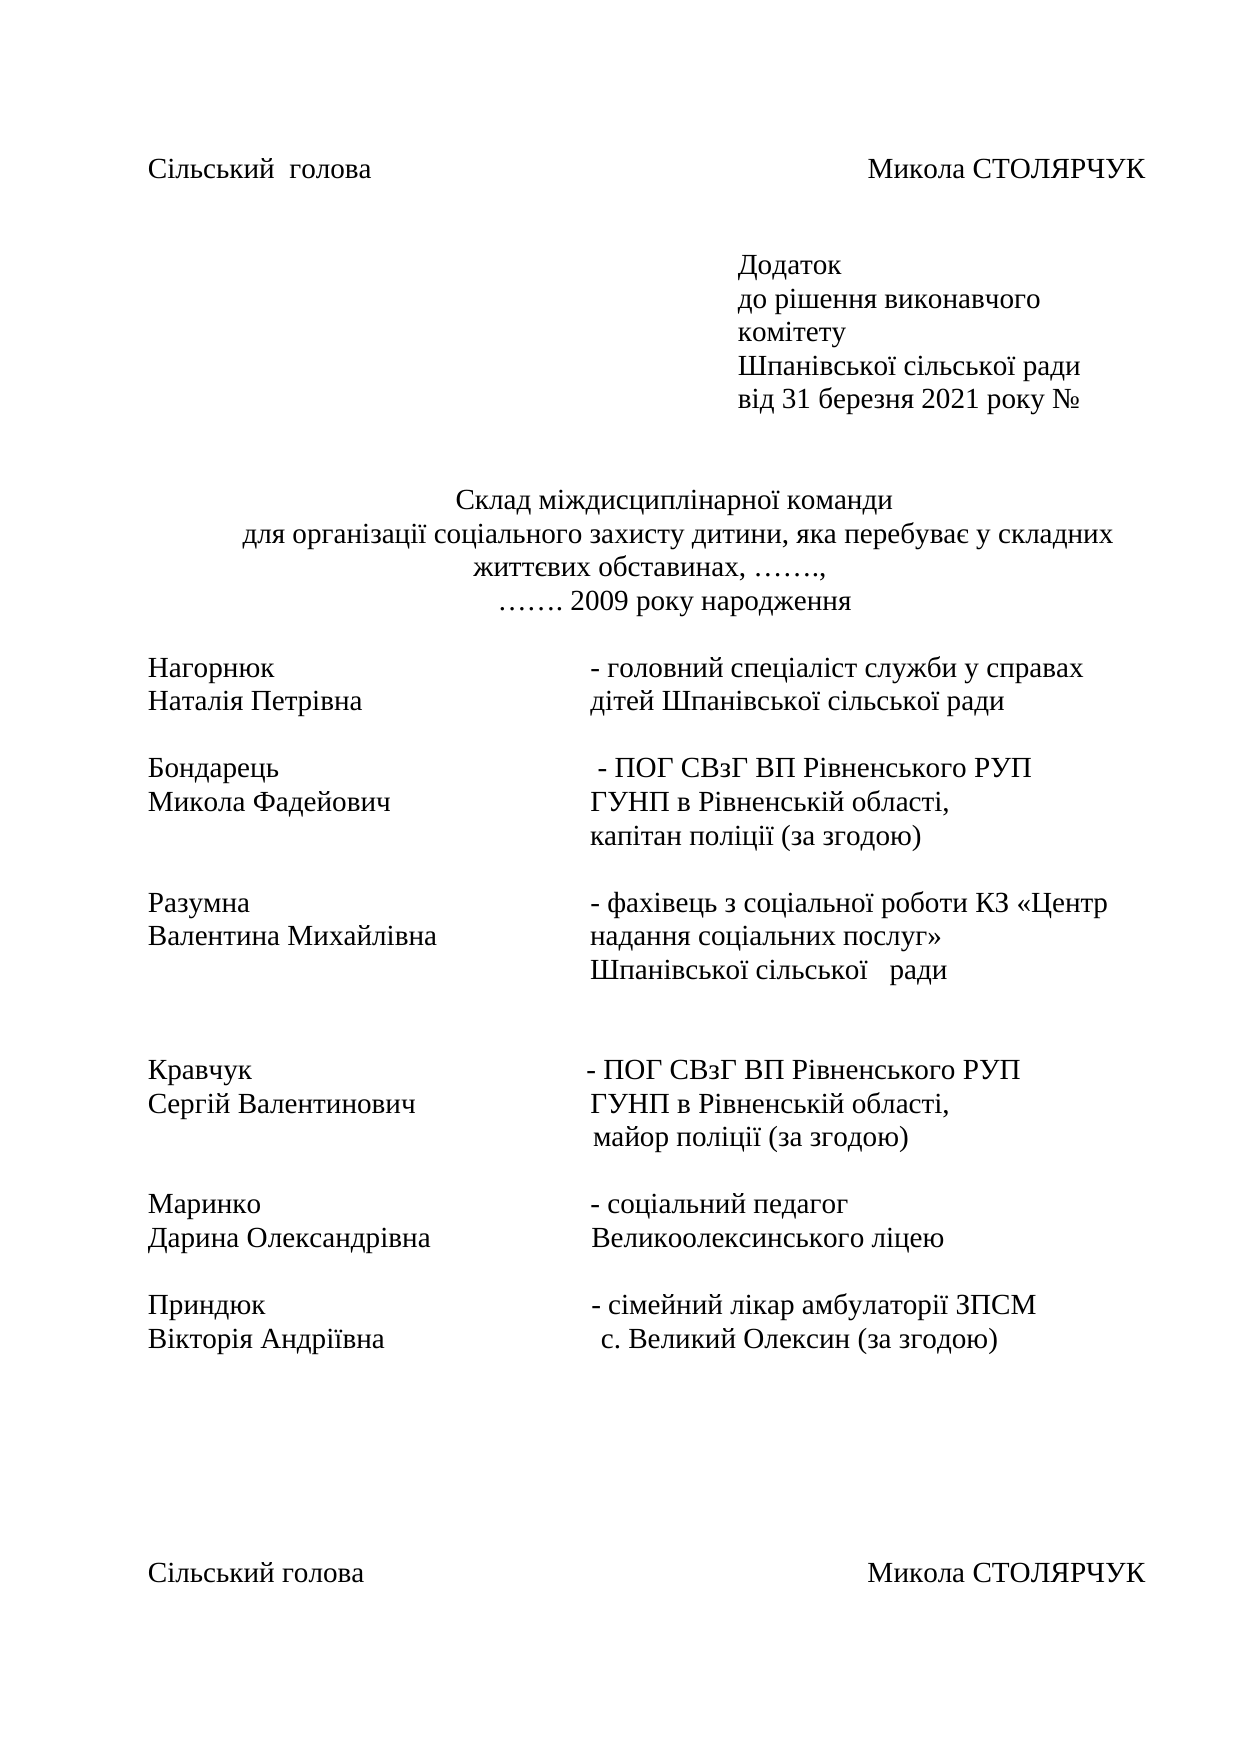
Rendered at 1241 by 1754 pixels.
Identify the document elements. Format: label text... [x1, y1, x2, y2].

text Дарина Олександрівна Великоолексинського ліцею [148, 1220, 1152, 1254]
text ……. 2009 року народження [148, 583, 1152, 616]
text Шпанівської сільської ради [738, 348, 1152, 382]
text Нагорнюк - головний спеціаліст служби у справах [148, 650, 1152, 683]
text капітан поліції (за згодою) [590, 818, 1152, 851]
text до рішення виконавчого комітету [738, 281, 1152, 348]
text Наталія Петрівна дітей Шпанівської сільської ради [148, 683, 1152, 717]
text Сільський голова Микола СТОЛЯРЧУК [148, 151, 1152, 185]
text Сільський голова Микола СТОЛЯРЧУК [148, 1556, 1152, 1589]
text Склад міждисциплінарної команди [148, 482, 1152, 516]
text Валентина Михайлівна надання соціальних послуг» [148, 918, 1152, 952]
text Шпанівської сільської ради [590, 952, 1152, 985]
text Маринко - соціальний педагог [148, 1187, 1152, 1220]
text Кравчук - ПОГ СВзГ ВП Рівненського РУП [148, 1052, 1152, 1086]
text Вікторія Андріївна с. Великий Олексин (за згодою) [148, 1321, 1152, 1354]
text Бондарець - ПОГ СВзГ ВП Рівненського РУП [148, 751, 1152, 784]
text від 31 березня 2021 року № [148, 382, 1152, 449]
text Додаток [738, 247, 1152, 281]
text Приндюк - сімейний лікар амбулаторії ЗПСМ [148, 1287, 1152, 1321]
text Микола Фадейович ГУНП в Рівненській області, [148, 784, 1152, 818]
text Сергій Валентинович ГУНП в Рівненській області, [148, 1086, 1152, 1119]
text Разумна - фахівець з соціальної роботи КЗ «Центр [148, 885, 1152, 918]
text майор поліції (за згодою) [148, 1119, 1152, 1153]
text для організації соціального захисту дитини, яка перебуває у складних життєвих обставинах, ……., [148, 516, 1152, 583]
